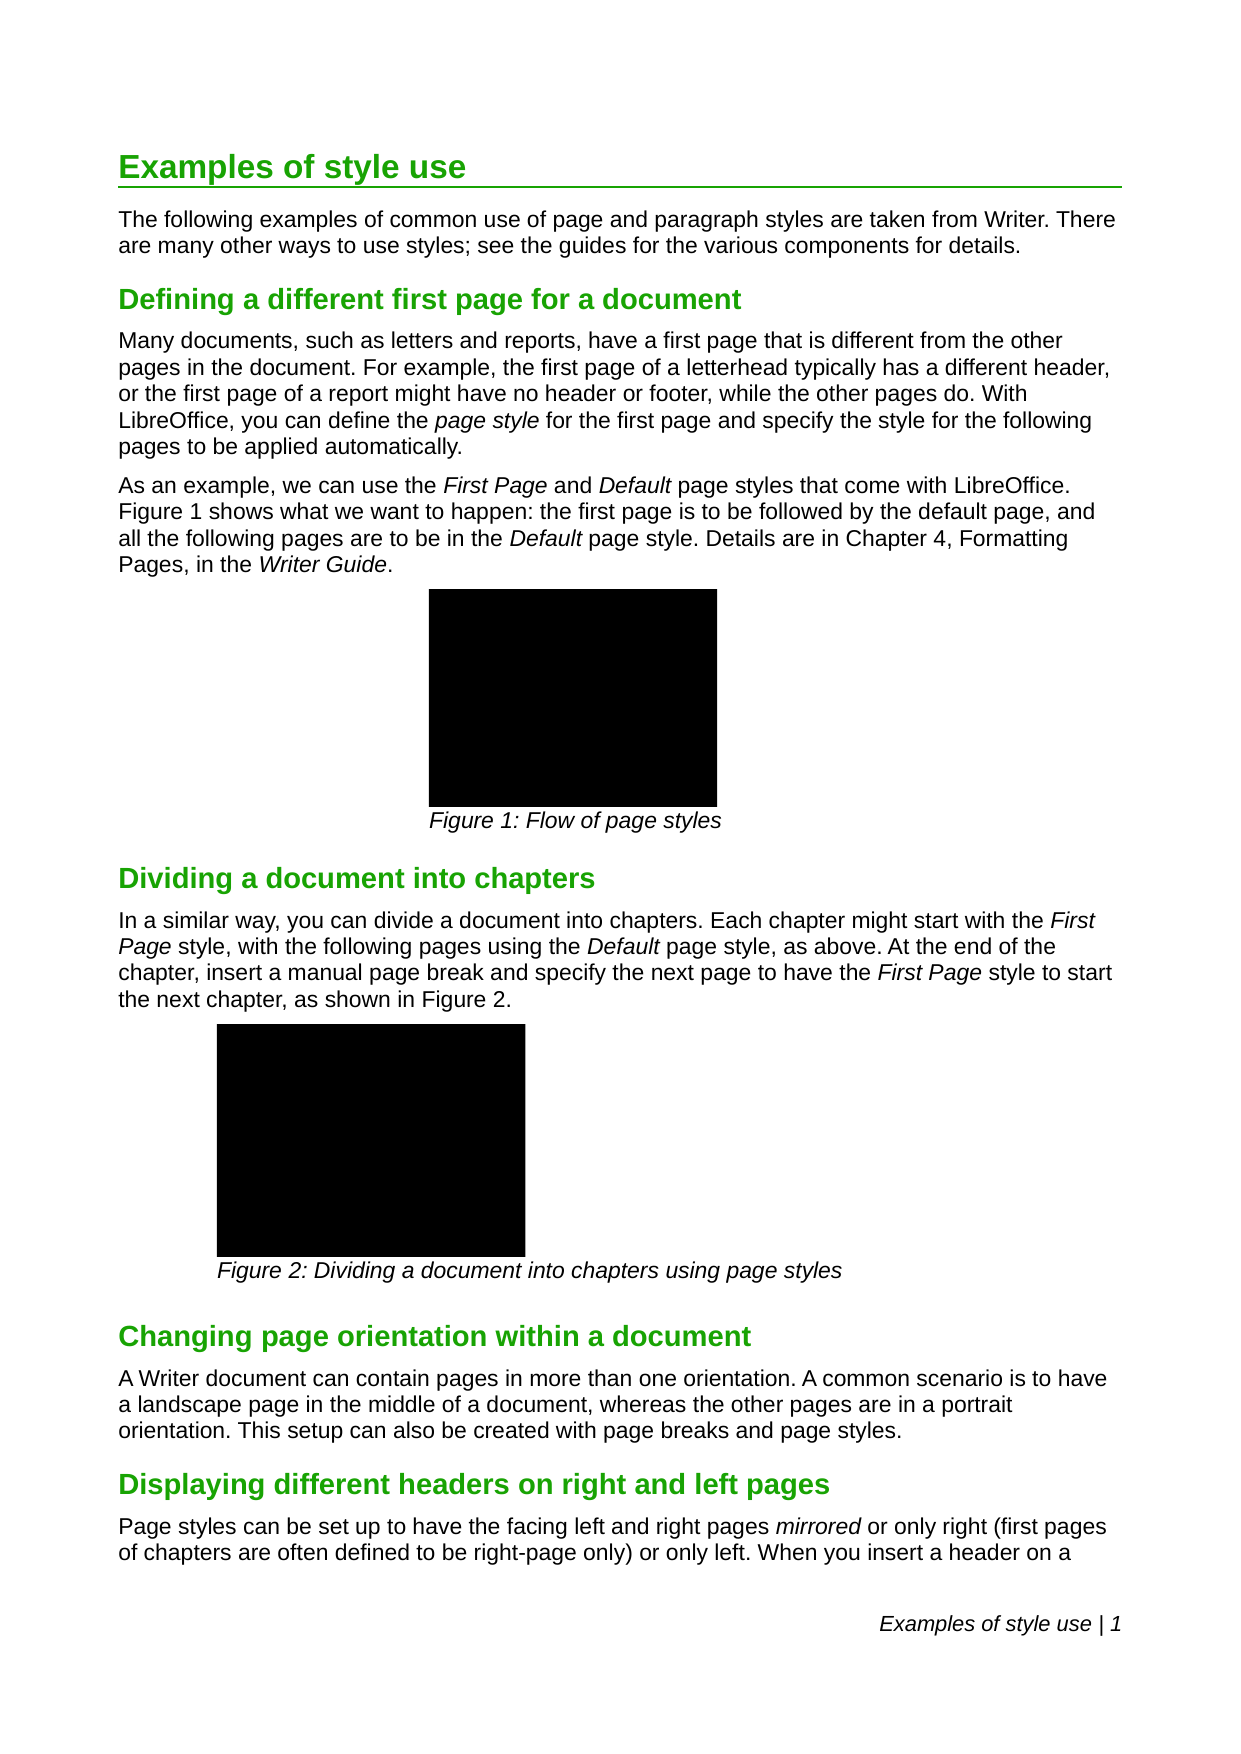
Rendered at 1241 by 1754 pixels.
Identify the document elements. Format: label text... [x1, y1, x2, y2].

subtitle Examples of style use [118, 148, 1122, 186]
text A Writer document can contain pages in more than one orientation. A common scenario is to have a landscape page in the middle of a document, whereas the other pages are in a portrait orientation. This setup can also be created with page breaks and page styles. [118, 1365, 1122, 1444]
subtitle Displaying different headers on right and left pages [118, 1467, 1122, 1501]
subtitle Defining a different first page for a document [118, 282, 1122, 316]
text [118, 1513, 1122, 1565]
text Many documents, such as letters and reports, have a first page that is different from the other pages in the document. For example, the first page of a letterhead typically has a different header, or the first page of a report might have no header or footer, while the other pages do. With LibreOffice, you can define the page style for the first page and specify the style for the following pages to be applied automatically. [118, 327, 1122, 459]
text The following examples of common use of page and paragraph styles are taken from Writer. There are many other ways to use styles; see the guides for the various components for details. [118, 206, 1122, 258]
subtitle Dividing a document into chapters [118, 861, 1122, 895]
text In a similar way, you can divide a document into chapters. Each chapter might start with the First Page style, with the following pages using the Default page style, as above. At the end of the chapter, insert a manual page break and specify the next page to have the First Page style to start the next chapter, as shown in Figure 2. [118, 907, 1122, 1012]
picture [216, 1024, 526, 1257]
subtitle Changing page orientation within a document [118, 1319, 1122, 1353]
picture [428, 589, 718, 807]
text As an example, we can use the First Page and Default page styles that come with LibreOffice. Figure 1 shows what we want to happen: the first page is to be followed by the default page, and all the following pages are to be in the Default page style. Details are in Chapter 4, Formatting Pages, in the Writer Guide. [118, 472, 1122, 577]
